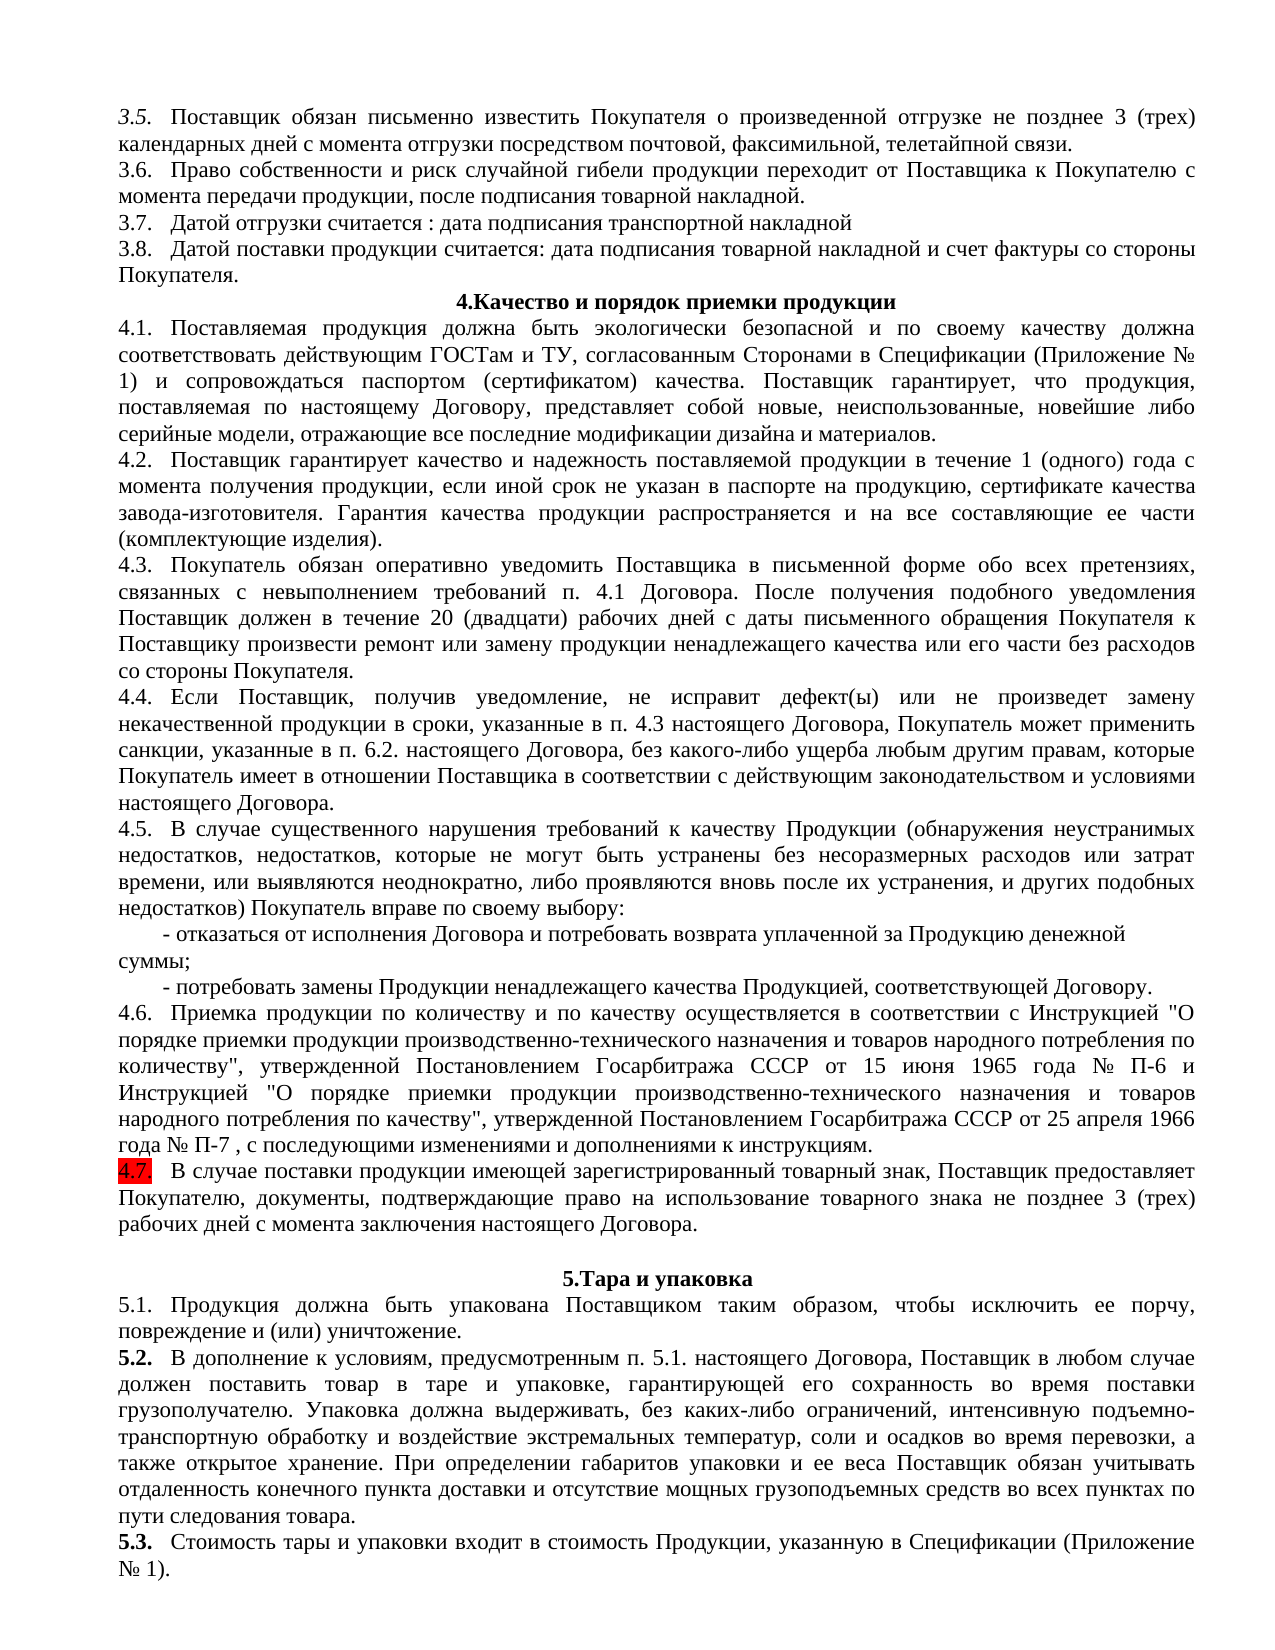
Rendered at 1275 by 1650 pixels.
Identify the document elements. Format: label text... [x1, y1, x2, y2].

list В случае существенного нарушения требований к качеству Продукции (обнаружения неустранимых недостатков, недостатков, которые не могут быть устранены без несоразмерных расходов или затрат времени, или выявляются неоднократно, либо проявляются вновь после их устранения, и других подобных недостатков) Покупатель вправе по своему выбору: [118, 815, 1197, 920]
list Поставляемая продукция должна быть экологически безопасной и по своему качеству должна соответствовать действующим ГОСТам и ТУ, согласованным Сторонами в Спецификации (Приложение № 1) и сопровождаться паспортом (сертификатом) качества. Поставщик гарантирует, что продукция, поставляемая по настоящему Договору, представляет собой новые, неиспользованные, новейшие либо серийные модели, отражающие все последние модификации дизайна и материалов. [118, 314, 1197, 446]
text - потребовать замены Продукции ненадлежащего качества Продукцией, соответствующей Договору. [118, 973, 1197, 999]
list Покупатель обязан оперативно уведомить Поставщика в письменной форме обо всех претензиях, связанных с невыполнением требований п. 4.1 Договора. После получения подобного уведомления Поставщик должен в течение 20 (двадцати) рабочих дней с даты письменного обращения Покупателя к Поставщику произвести ремонт или замену продукции ненадлежащего качества или его части без расходов со стороны Покупателя. [118, 551, 1197, 683]
text - отказаться от исполнения Договора и потребовать возврата уплаченной за Продукцию денежной суммы; [118, 920, 1197, 973]
list Право собственности и риск случайной гибели продукции переходит от Поставщика к Покупателю с момента передачи продукции, после подписания товарной накладной. [118, 156, 1197, 209]
list Продукция должна быть упакована Поставщиком таким образом, чтобы исключить ее порчу, повреждение и (или) уничтожение. [118, 1291, 1197, 1344]
list Датой поставки продукции считается: дата подписания товарной накладной и счет фактуры со стороны Покупателя. [118, 235, 1197, 288]
list В дополнение к условиям, предусмотренным п. 5.1. настоящего Договора, Поставщик в любом случае должен поставить товар в таре и упаковке, гарантирующей его сохранность во время поставки грузополучателю. Упаковка должна выдерживать, без каких-либо ограничений, интенсивную подъемно-транспортную обработку и воздействие экстремальных температур, соли и осадков во время перевозки, а также открытое хранение. При определении габаритов упаковки и ее веса Поставщик обязан учитывать отдаленность конечного пункта доставки и отсутствие мощных грузоподъемных средств во всех пунктах по пути следования товара. [118, 1344, 1197, 1528]
list Поставщик гарантирует качество и надежность поставляемой продукции в течение 1 (одного) года с момента получения продукции, если иной срок не указан в паспорте на продукцию, сертификате качества завода-изготовителя. Гарантия качества продукции распространяется и на все составляющие ее части (комплектующие изделия). [118, 446, 1197, 551]
list В случае поставки продукции имеющей зарегистрированный товарный знак, Поставщик предоставляет Покупателю, документы, подтверждающие право на использование товарного знака не позднее 3 (трех) рабочих дней с момента заключения настоящего Договора. [118, 1158, 1197, 1237]
list Поставщик обязан письменно известить Покупателя о произведенной отгрузке не позднее 3 (трех) календарных дней с момента отгрузки посредством почтовой, факсимильной, телетайпной связи. [118, 103, 1197, 156]
list 4.Качество и порядок приемки продукции [118, 288, 1197, 314]
list Если Поставщик, получив уведомление, не исправит дефект(ы) или не произведет замену некачественной продукции в сроки, указанные в п. 4.3 настоящего Договора, Покупатель может применить санкции, указанные в п. 6.2. настоящего Договора, без какого-либо ущерба любым другим правам, которые Покупатель имеет в отношении Поставщика в соответствии с действующим законодательством и условиями настоящего Договора. [118, 683, 1197, 815]
list 5.Тара и упаковка [81, 1265, 1197, 1291]
list Приемка продукции по количеству и по качеству осуществляется в соответствии с Инструкцией "О порядке приемки продукции производственно-технического назначения и товаров народного потребления по количеству", утвержденной Постановлением Госарбитража СССР от 15 июня 1965 года № П-6 и Инструкцией "О порядке приемки продукции производственно-технического назначения и товаров народного потребления по качеству", утвержденной Постановлением Госарбитража СССР от 25 апреля 1966 года № П-7 , с последующими изменениями и дополнениями к инструкциям. [118, 999, 1197, 1158]
list Стоимость тары и упаковки входит в стоимость Продукции, указанную в Спецификации (Приложение № 1). [118, 1528, 1197, 1581]
list Датой отгрузки считается : дата подписания транспортной накладной [118, 209, 1197, 235]
